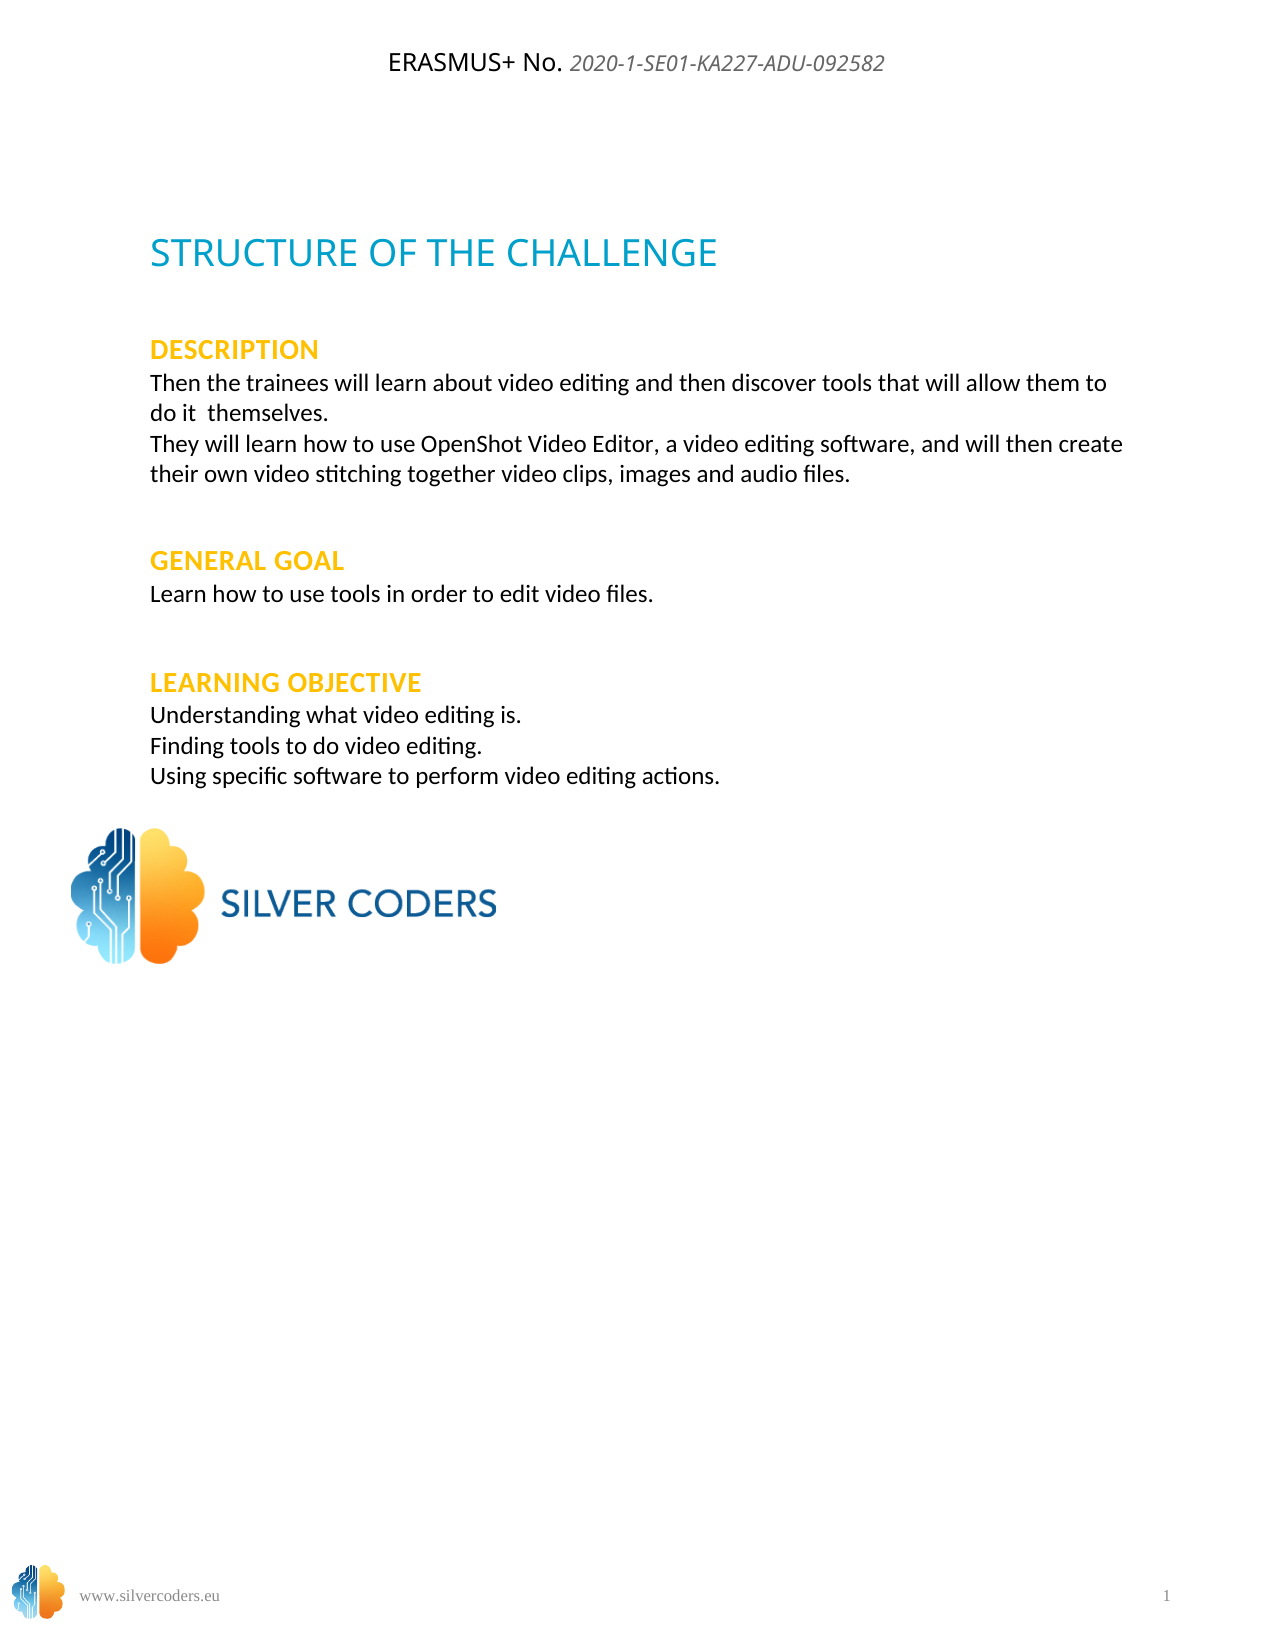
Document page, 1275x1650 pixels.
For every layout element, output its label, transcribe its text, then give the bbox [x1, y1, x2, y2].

text They will learn how to use OpenShot Video Editor, a video editing software, and will then create their own video stitching together video clips, images and audio files. [150, 428, 1125, 489]
text Finding tools to do video editing. [150, 730, 1125, 761]
text STRUCTURE OF THE CHALLENGE [150, 227, 1125, 278]
text Understanding what video editing is. [150, 699, 1125, 730]
text Then the trainees will learn about video editing and then discover tools that will allow them to do it themselves. [150, 367, 1125, 428]
subtitle GENERAL GOAL [150, 542, 1125, 578]
picture [71, 828, 497, 964]
text Learn how to use tools in order to edit video files. [150, 578, 1125, 608]
picture [11, 1565, 65, 1619]
text Using specific software to perform video editing actions. [150, 761, 1125, 791]
subtitle LEARNING OBJECTIVE [150, 664, 1125, 699]
subtitle DESCRIPTION [150, 331, 1125, 367]
